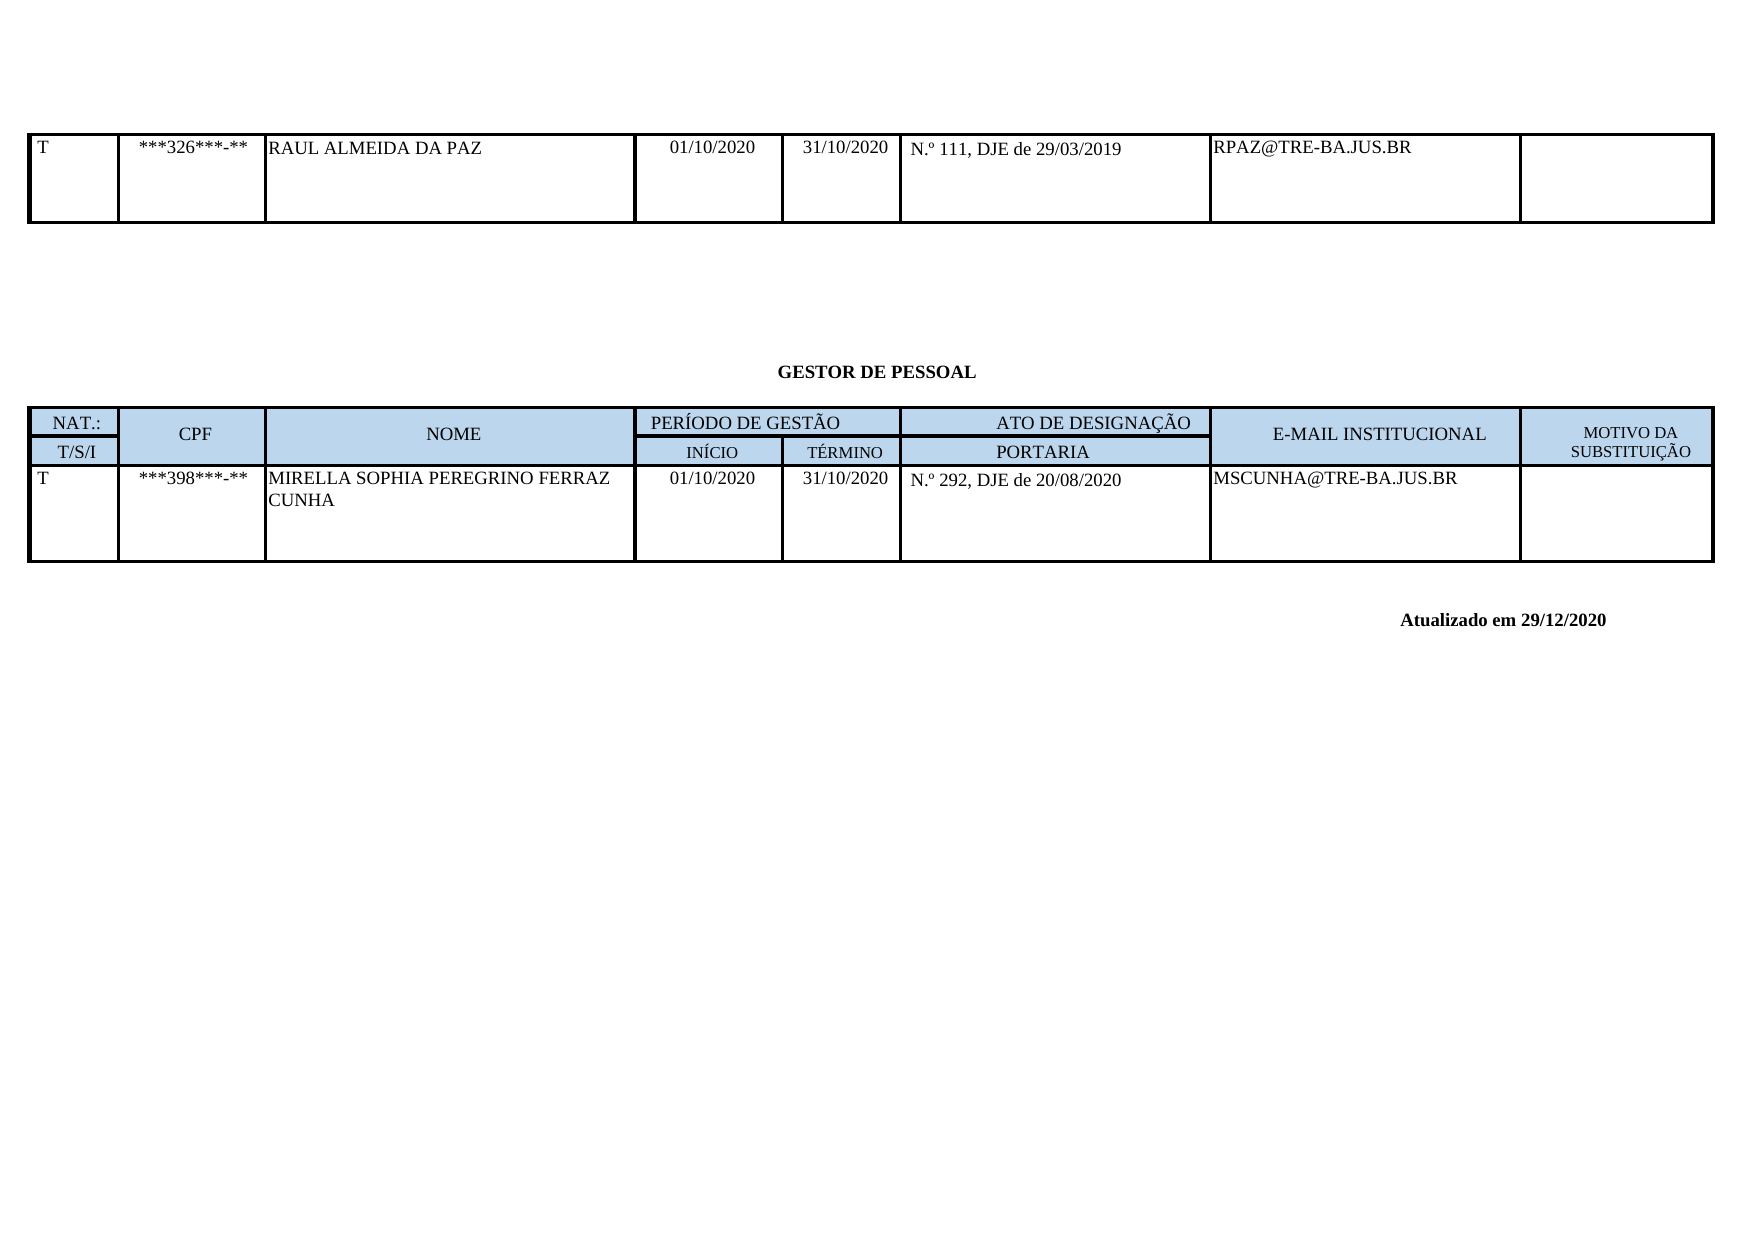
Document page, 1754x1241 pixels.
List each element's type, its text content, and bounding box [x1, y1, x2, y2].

table_header NAT.: [32, 409, 117, 434]
table_cell N.º 292, DJE de 20/08/2020 [902, 467, 1209, 560]
table_cell T [32, 467, 117, 560]
table_cell 31/10/2020 [784, 136, 899, 221]
table_cell 01/10/2020 [637, 136, 781, 221]
table_cell INÍCIO [637, 438, 781, 464]
table_header MOTIVO DA SUBSTITUIÇÃO [1522, 409, 1711, 464]
table_cell RAUL ALMEIDA DA PAZ [267, 136, 633, 221]
table_cell PORTARIA [902, 438, 1209, 464]
table_cell 31/10/2020 [784, 467, 899, 560]
table_header ATO DE DESIGNAÇÃO [902, 409, 1209, 434]
table_cell 01/10/2020 [637, 467, 781, 560]
table_cell MSCUNHA@TRE-BA.JUS.BR [1212, 467, 1519, 560]
table_cell RPAZ@TRE-BA.JUS.BR [1212, 136, 1519, 221]
table_cell MIRELLA SOPHIA PEREGRINO FERRAZ CUNHA [267, 467, 633, 560]
table_cell [1522, 136, 1711, 221]
table_cell [1522, 467, 1711, 560]
table_header E-MAIL INSTITUCIONAL [1212, 409, 1519, 464]
table_cell N.º 111, DJE de 29/03/2019 [902, 136, 1209, 221]
table_cell ***398***-** [120, 467, 264, 560]
text GESTOR DE PESSOAL [148, 361, 1606, 382]
table_header PERÍODO DE GESTÃO [637, 409, 899, 434]
table_cell ***326***-** [120, 136, 264, 221]
table_header CPF [120, 409, 264, 464]
text Atualizado em 29/12/2020 [148, 608, 1606, 630]
table_cell T [32, 136, 117, 221]
table_header NOME [267, 409, 633, 464]
table_cell TÉRMINO [784, 438, 899, 464]
table_cell T/S/I [32, 438, 117, 464]
